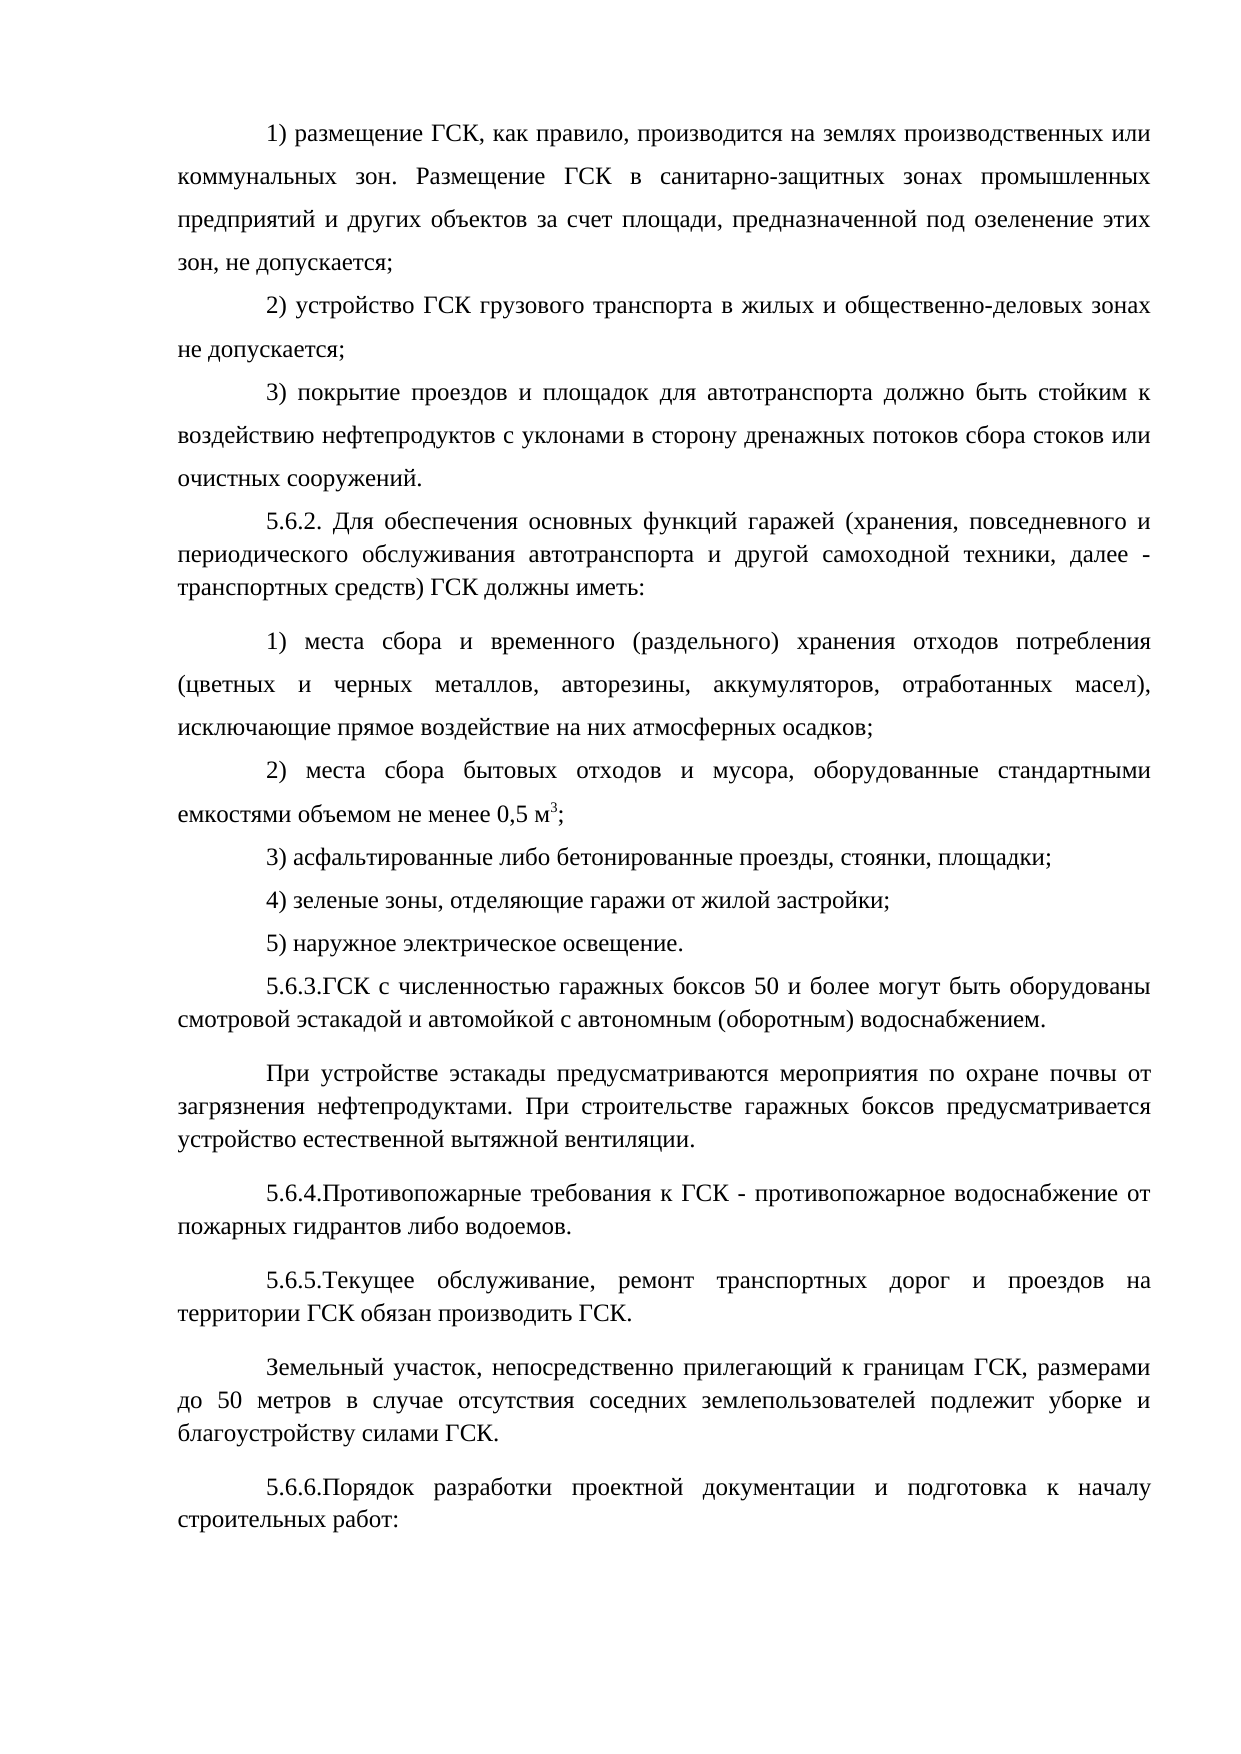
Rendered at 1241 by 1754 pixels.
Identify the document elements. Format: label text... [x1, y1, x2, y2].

text 5.6.2. Для обеспечения основных функций гаражей (хранения, повседневного и периодического обслуживания автотранспорта и другой самоходной техники, далее - транспортных средств) ГСК должны иметь: [177, 506, 1152, 601]
text 2) места сбора бытовых отходов и мусора, оборудованные стандартными емкостями объемом не менее 0,5 м3; [177, 756, 1152, 827]
text 5.6.4.Противопожарные требования к ГСК - противопожарное водоснабжение от пожарных гидрантов либо водоемов. [177, 1178, 1152, 1240]
text При устройстве эстакады предусматриваются мероприятия по охране почвы от загрязнения нефтепродуктами. При строительстве гаражных боксов предусматривается устройство естественной вытяжной вентиляции. [177, 1058, 1152, 1153]
text 2) устройство ГСК грузового транспорта в жилых и общественно-деловых зонах не допускается; [177, 291, 1152, 362]
text 3) покрытие проездов и площадок для автотранспорта должно быть стойким к воздействию нефтепродуктов с уклонами в сторону дренажных потоков сбора стоков или очистных сооружений. [177, 377, 1152, 492]
text Земельный участок, непосредственно прилегающий к границам ГСК, размерами до 50 метров в случае отсутствия соседних землепользователей подлежит уборке и благоустройству силами ГСК. [177, 1352, 1152, 1446]
text 1) места сбора и временного (раздельного) хранения отходов потребления (цветных и черных металлов, авторезины, аккумуляторов, отработанных масел), исключающие прямое воздействие на них атмосферных осадков; [177, 626, 1152, 741]
text 3) асфальтированные либо бетонированные проезды, стоянки, площадки; [177, 842, 1152, 871]
text 4) зеленые зоны, отделяющие гаражи от жилой застройки; [177, 885, 1152, 914]
text 5) наружное электрическое освещение. [177, 928, 1152, 957]
text 5.6.3.ГСК с численностью гаражных боксов 50 и более могут быть оборудованы смотровой эстакадой и автомойкой с автономным (оборотным) водоснабжением. [177, 971, 1152, 1033]
text 5.6.6.Порядок разработки проектной документации и подготовка к началу строительных работ: [177, 1472, 1152, 1533]
text 5.6.5.Текущее обслуживание, ремонт транспортных дорог и проездов на территории ГСК обязан производить ГСК. [177, 1265, 1152, 1327]
text 1) размещение ГСК, как правило, производится на землях производственных или коммунальных зон. Размещение ГСК в санитарно-защитных зонах промышленных предприятий и других объектов за счет площади, предназначенной под озеленение этих зон, не допускается; [177, 118, 1152, 276]
